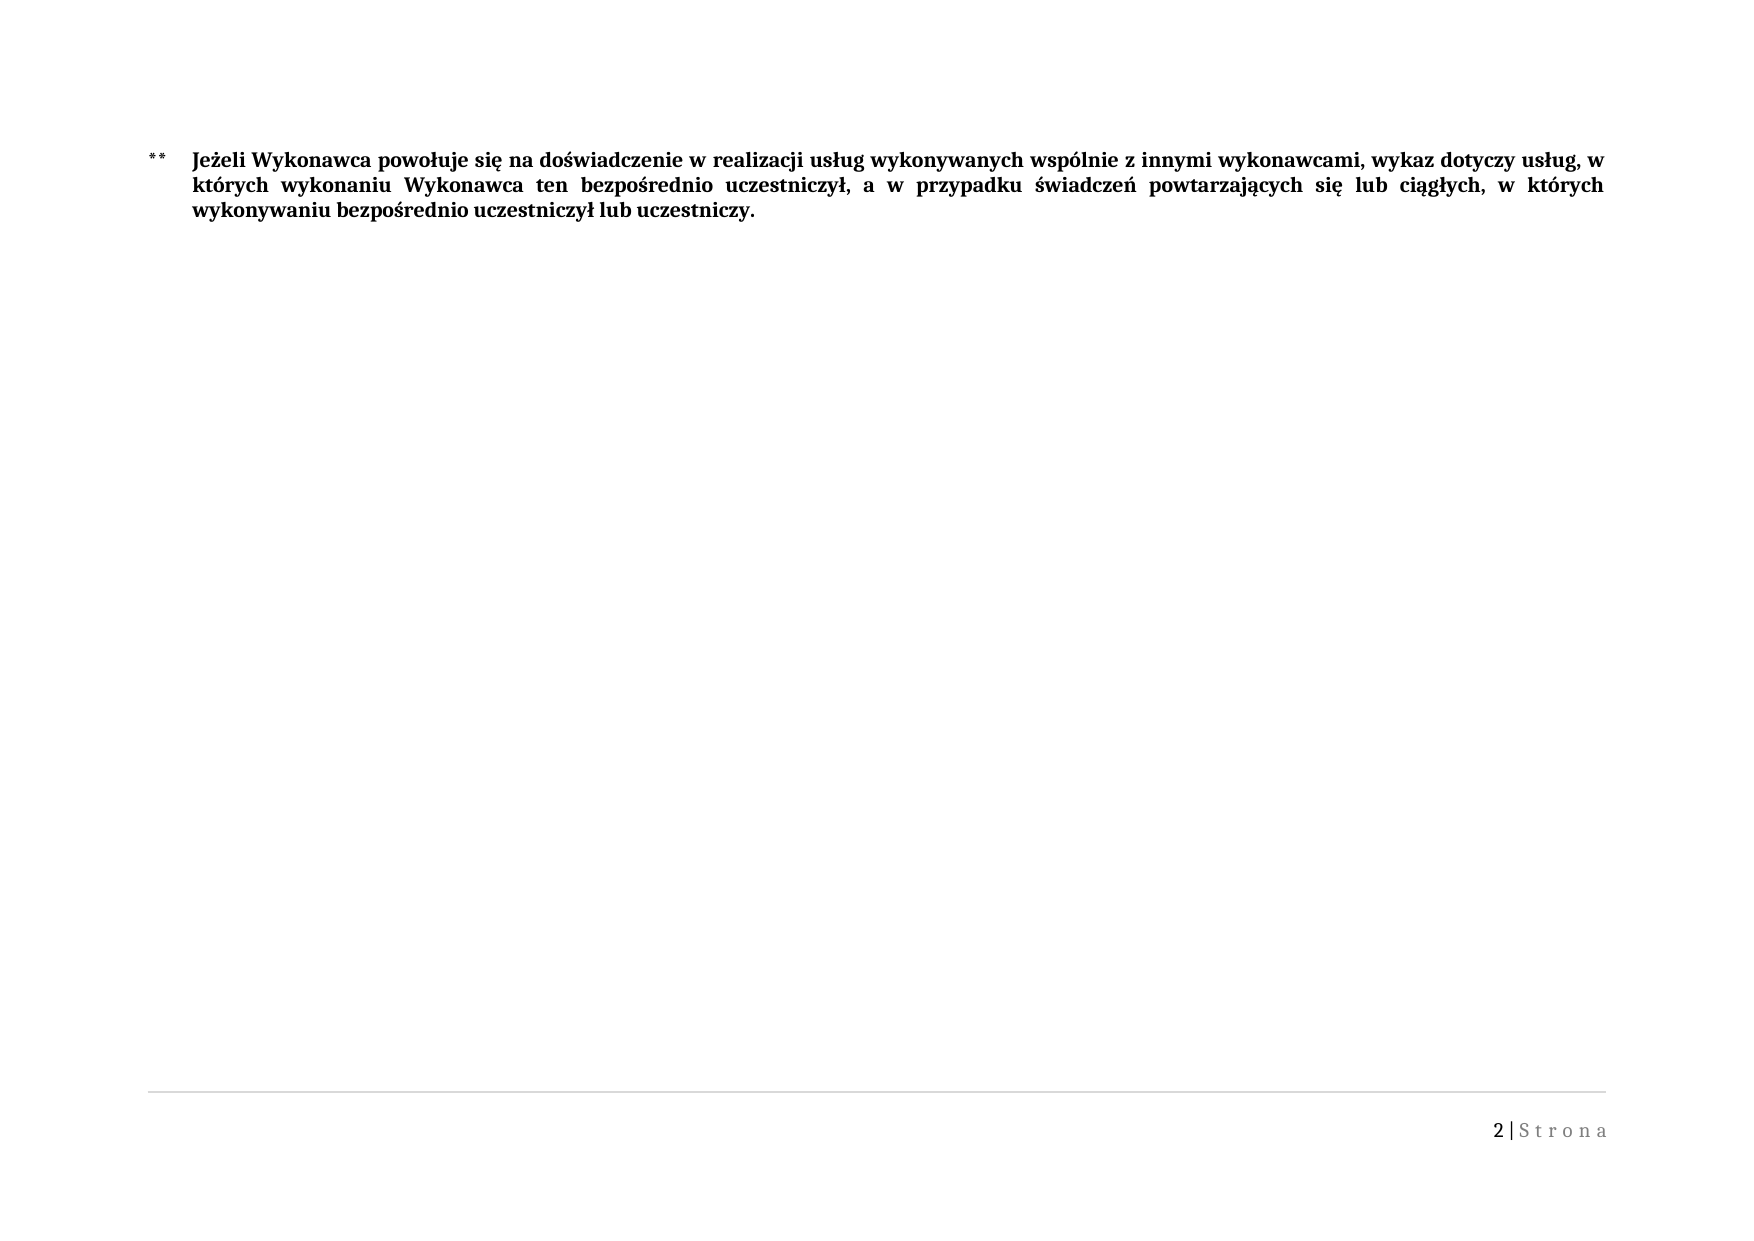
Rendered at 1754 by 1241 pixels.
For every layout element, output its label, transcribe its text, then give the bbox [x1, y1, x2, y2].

text ** Jeżeli Wykonawca powołuje się na doświadczenie w realizacji usług wykonywanych wspólnie z innymi wykonawcami, wykaz dotyczy usług, w których wykonaniu Wykonawca ten bezpośrednio uczestniczył, a w przypadku świadczeń powtarzających się lub ciągłych, w których wykonywaniu bezpośrednio uczestniczył lub uczestniczy. [148, 148, 1606, 223]
